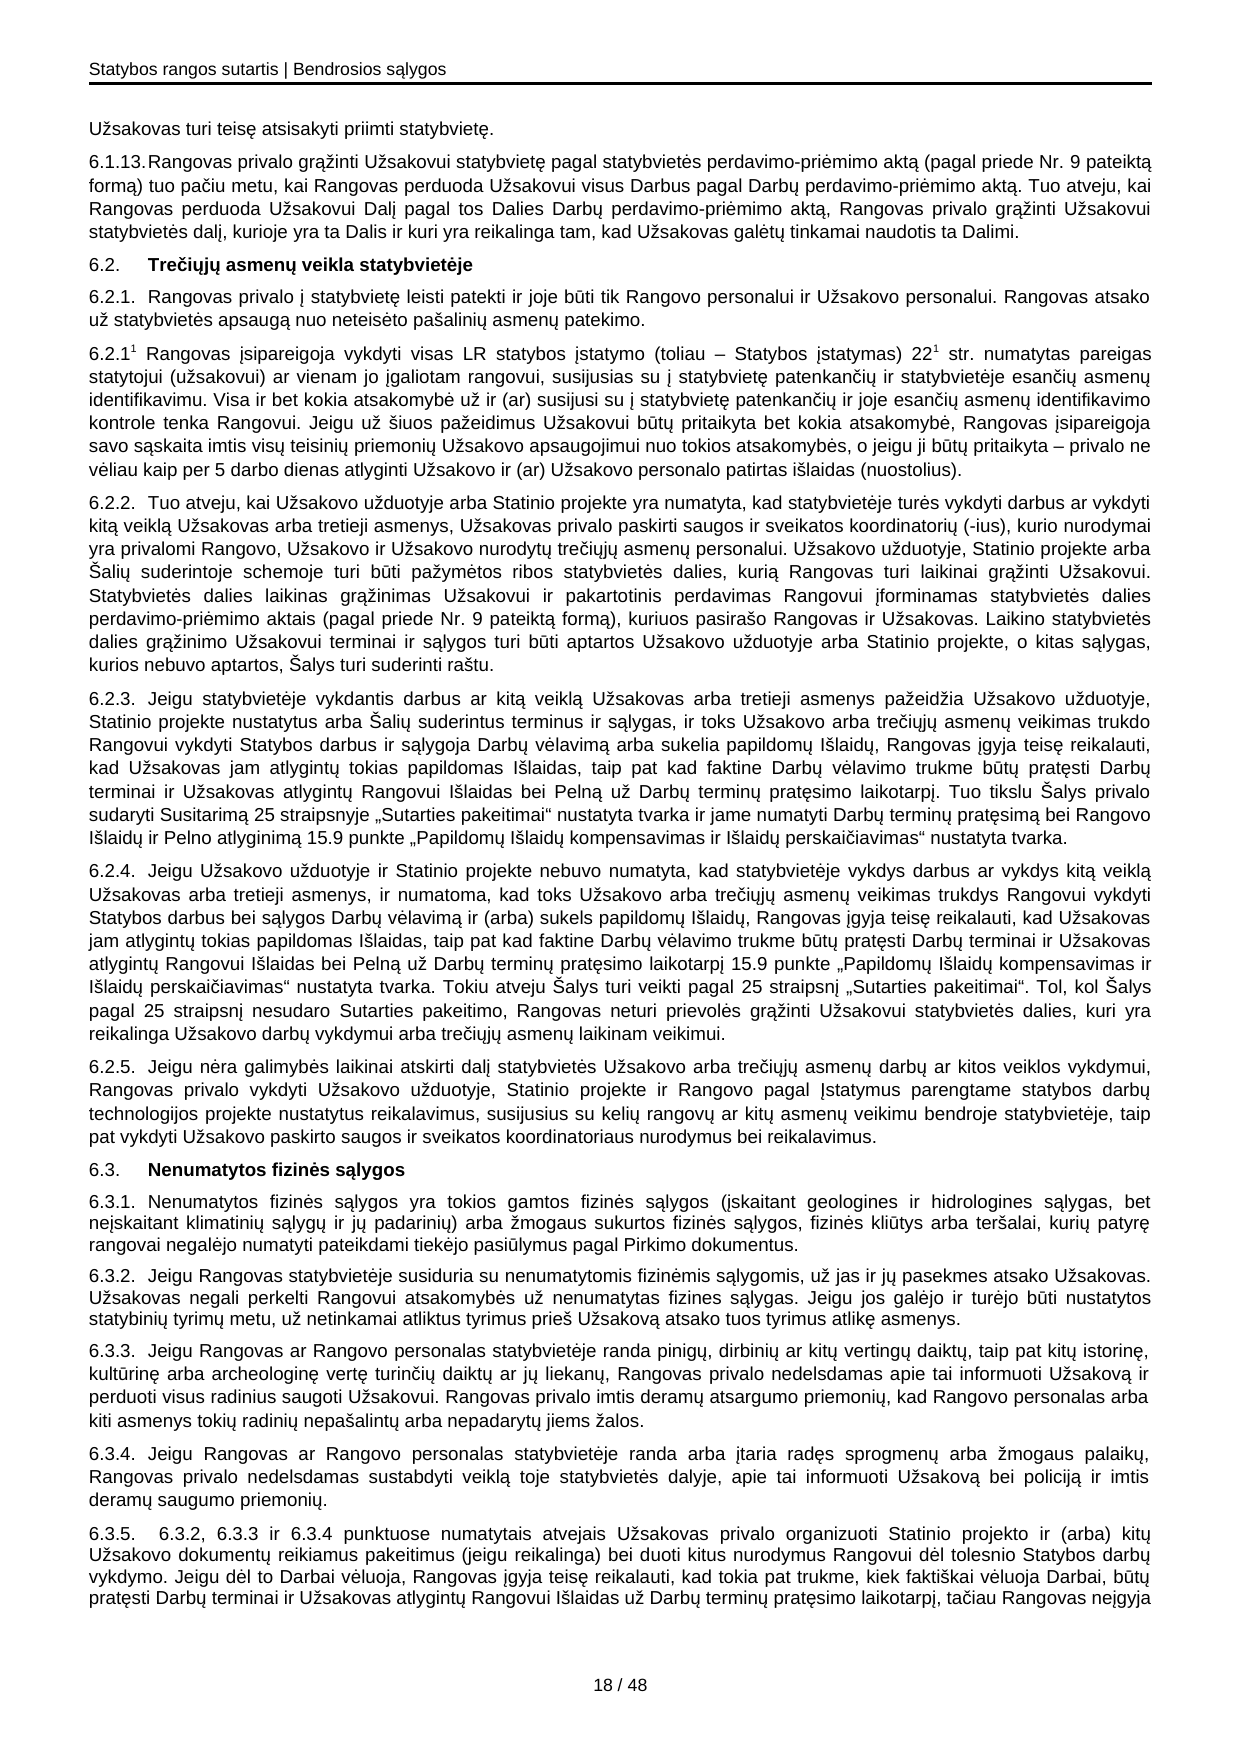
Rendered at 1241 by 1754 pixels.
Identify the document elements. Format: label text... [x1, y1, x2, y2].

list Nenumatytos fizinės sąlygos yra tokios gamtos fizinės sąlygos (įskaitant geologines ir hidrologines sąlygas, bet neįskaitant klimatinių sąlygų ir jų padarinių) arba žmogaus sukurtos fizinės sąlygos, fizinės kliūtys arba teršalai, kurių patyrę rangovai negalėjo numatyti pateikdami tiekėjo pasiūlymus pagal Pirkimo dokumentus. [89, 1190, 1152, 1255]
list Tuo atveju, kai Užsakovo užduotyje arba Statinio projekte yra numatyta, kad statybvietėje turės vykdyti darbus ar vykdyti kitą veiklą Užsakovas arba tretieji asmenys, Užsakovas privalo paskirti saugos ir sveikatos koordinatorių (-ius), kurio nurodymai yra privalomi Rangovo, Užsakovo ir Užsakovo nurodytų trečiųjų asmenų personalui. Užsakovo užduotyje, Statinio projekte arba Šalių suderintoje schemoje turi būti pažymėtos ribos statybvietės dalies, kurią Rangovas turi laikinai grąžinti Užsakovui. Statybvietės dalies laikinas grąžinimas Užsakovui ir pakartotinis perdavimas Rangovui įforminamas statybvietės dalies perdavimo-priėmimo aktais (pagal priede Nr. 9 pateiktą formą), kuriuos pasirašo Rangovas ir Užsakovas. Laikino statybvietės dalies grąžinimo Užsakovui terminai ir sąlygos turi būti aptartos Užsakovo užduotyje arba Statinio projekte, o kitas sąlygas, kurios nebuvo aptartos, Šalys turi suderinti raštu. [89, 492, 1152, 676]
list Jeigu Užsakovo užduotyje ir Statinio projekte nebuvo numatyta, kad statybvietėje vykdys darbus ar vykdys kitą veiklą Užsakovas arba tretieji asmenys, ir numatoma, kad toks Užsakovo arba trečiųjų asmenų veikimas trukdys Rangovui vykdyti Statybos darbus bei sąlygos Darbų vėlavimą ir (arba) sukels papildomų Išlaidų, Rangovas įgyja teisę reikalauti, kad Užsakovas jam atlygintų tokias papildomas Išlaidas, taip pat kad faktine Darbų vėlavimo trukme būtų pratęsti Darbų terminai ir Užsakovas atlygintų Rangovui Išlaidas bei Pelną už Darbų terminų pratęsimo laikotarpį 15.9 punkte „Papildomų Išlaidų kompensavimas ir Išlaidų perskaičiavimas“ nustatyta tvarka. Tokiu atveju Šalys turi veikti pagal 25 straipsnį „Sutarties pakeitimai“. Tol, kol Šalys pagal 25 straipsnį nesudaro Sutarties pakeitimo, Rangovas neturi prievolės grąžinti Užsakovui statybvietės dalies, kuri yra reikalinga Užsakovo darbų vykdymui arba trečiųjų asmenų laikinam veikimui. [89, 860, 1152, 1044]
subtitle Nenumatytos fizinės sąlygos [89, 1159, 1152, 1180]
list Jeigu Rangovas ar Rangovo personalas statybvietėje randa arba įtaria radęs sprogmenų arba žmogaus palaikų, Rangovas privalo nedelsdamas sustabdyti veiklą toje statybvietės dalyje, apie tai informuoti Užsakovą bei policiją ir imtis deramų saugumo priemonių. [89, 1443, 1149, 1511]
list Jeigu Rangovas statybvietėje susiduria su nenumatytomis fizinėmis sąlygomis, už jas ir jų pasekmes atsako Užsakovas. Užsakovas negali perkelti Rangovui atsakomybės už nenumatytas fizines sąlygas. Jeigu jos galėjo ir turėjo būti nustatytos statybinių tyrimų metu, už netinkamai atliktus tyrimus prieš Užsakovą atsako tuos tyrimus atlikę asmenys. [89, 1265, 1152, 1330]
list Jeigu Rangovas ar Rangovo personalas statybvietėje randa pinigų, dirbinių ar kitų vertingų daiktų, taip pat kitų istorinę, kultūrinę arba archeologinę vertę turinčių daiktų ar jų liekanų, Rangovas privalo nedelsdamas apie tai informuoti Užsakovą ir perduoti visus radinius saugoti Užsakovui. Rangovas privalo imtis deramų atsargumo priemonių, kad Rangovo personalas arba kiti asmenys tokių radinių nepašalintų arba nepadarytų jiems žalos. [89, 1340, 1149, 1431]
text 6.2.11 Rangovas įsipareigoja vykdyti visas LR statybos įstatymo (toliau – Statybos įstatymas) 221 str. numatytas pareigas statytojui (užsakovui) ar vienam jo įgaliotam rangovui, susijusias su į statybvietę patenkančių ir statybvietėje esančių asmenų identifikavimu. Visa ir bet kokia atsakomybė už ir (ar) susijusi su į statybvietę patenkančių ir joje esančių asmenų identifikavimo kontrole tenka Rangovui. Jeigu už šiuos pažeidimus Užsakovui būtų pritaikyta bet kokia atsakomybė, Rangovas įsipareigoja savo sąskaita imtis visų teisinių priemonių Užsakovo apsaugojimui nuo tokios atsakomybės, o jeigu ji būtų pritaikyta – privalo ne vėliau kaip per 5 darbo dienas atlyginti Užsakovo ir (ar) Užsakovo personalo patirtas išlaidas (nuostolius). [89, 342, 1152, 480]
list Jeigu statybvietėje vykdantis darbus ar kitą veiklą Užsakovas arba tretieji asmenys pažeidžia Užsakovo užduotyje, Statinio projekte nustatytus arba Šalių suderintus terminus ir sąlygas, ir toks Užsakovo arba trečiųjų asmenų veikimas trukdo Rangovui vykdyti Statybos darbus ir sąlygoja Darbų vėlavimą arba sukelia papildomų Išlaidų, Rangovas įgyja teisę reikalauti, kad Užsakovas jam atlygintų tokias papildomas Išlaidas, taip pat kad faktine Darbų vėlavimo trukme būtų pratęsti Darbų terminai ir Užsakovas atlygintų Rangovui Išlaidas bei Pelną už Darbų terminų pratęsimo laikotarpį. Tuo tikslu Šalys privalo sudaryti Susitarimą 25 straipsnyje „Sutarties pakeitimai“ nustatyta tvarka ir jame numatyti Darbų terminų pratęsimą bei Rangovo Išlaidų ir Pelno atlyginimą 15.9 punkte „Papildomų Išlaidų kompensavimas ir Išlaidų perskaičiavimas“ nustatyta tvarka. [89, 687, 1152, 848]
list Rangovas privalo grąžinti Užsakovui statybvietę pagal statybvietės perdavimo-priėmimo aktą (pagal priede Nr. 9 pateiktą formą) tuo pačiu metu, kai Rangovas perduoda Užsakovui visus Darbus pagal Darbų perdavimo-priėmimo aktą. Tuo atveju, kai Rangovas perduoda Užsakovui Dalį pagal tos Dalies Darbų perdavimo-priėmimo aktą, Rangovas privalo grąžinti Užsakovui statybvietės dalį, kurioje yra ta Dalis ir kuri yra reikalinga tam, kad Užsakovas galėtų tinkamai naudotis ta Dalimi. [89, 151, 1152, 243]
list Jeigu nėra galimybės laikinai atskirti dalį statybvietės Užsakovo arba trečiųjų asmenų darbų ar kitos veiklos vykdymui, Rangovas privalo vykdyti Užsakovo užduotyje, Statinio projekte ir Rangovo pagal Įstatymus parengtame statybos darbų technologijos projekte nustatytus reikalavimus, susijusius su kelių rangovų ar kitų asmenų veikimu bendroje statybvietėje, taip pat vykdyti Užsakovo paskirto saugos ir sveikatos koordinatoriaus nurodymus bei reikalavimus. [89, 1056, 1152, 1147]
subtitle Trečiųjų asmenų veikla statybvietėje [89, 254, 1152, 276]
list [89, 118, 1152, 140]
list Rangovas privalo į statybvietę leisti patekti ir joje būti tik Rangovo personalui ir Užsakovo personalui. Rangovas atsako už statybvietės apsaugą nuo neteisėto pašalinių asmenų patekimo. [89, 286, 1152, 331]
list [89, 1522, 1152, 1609]
